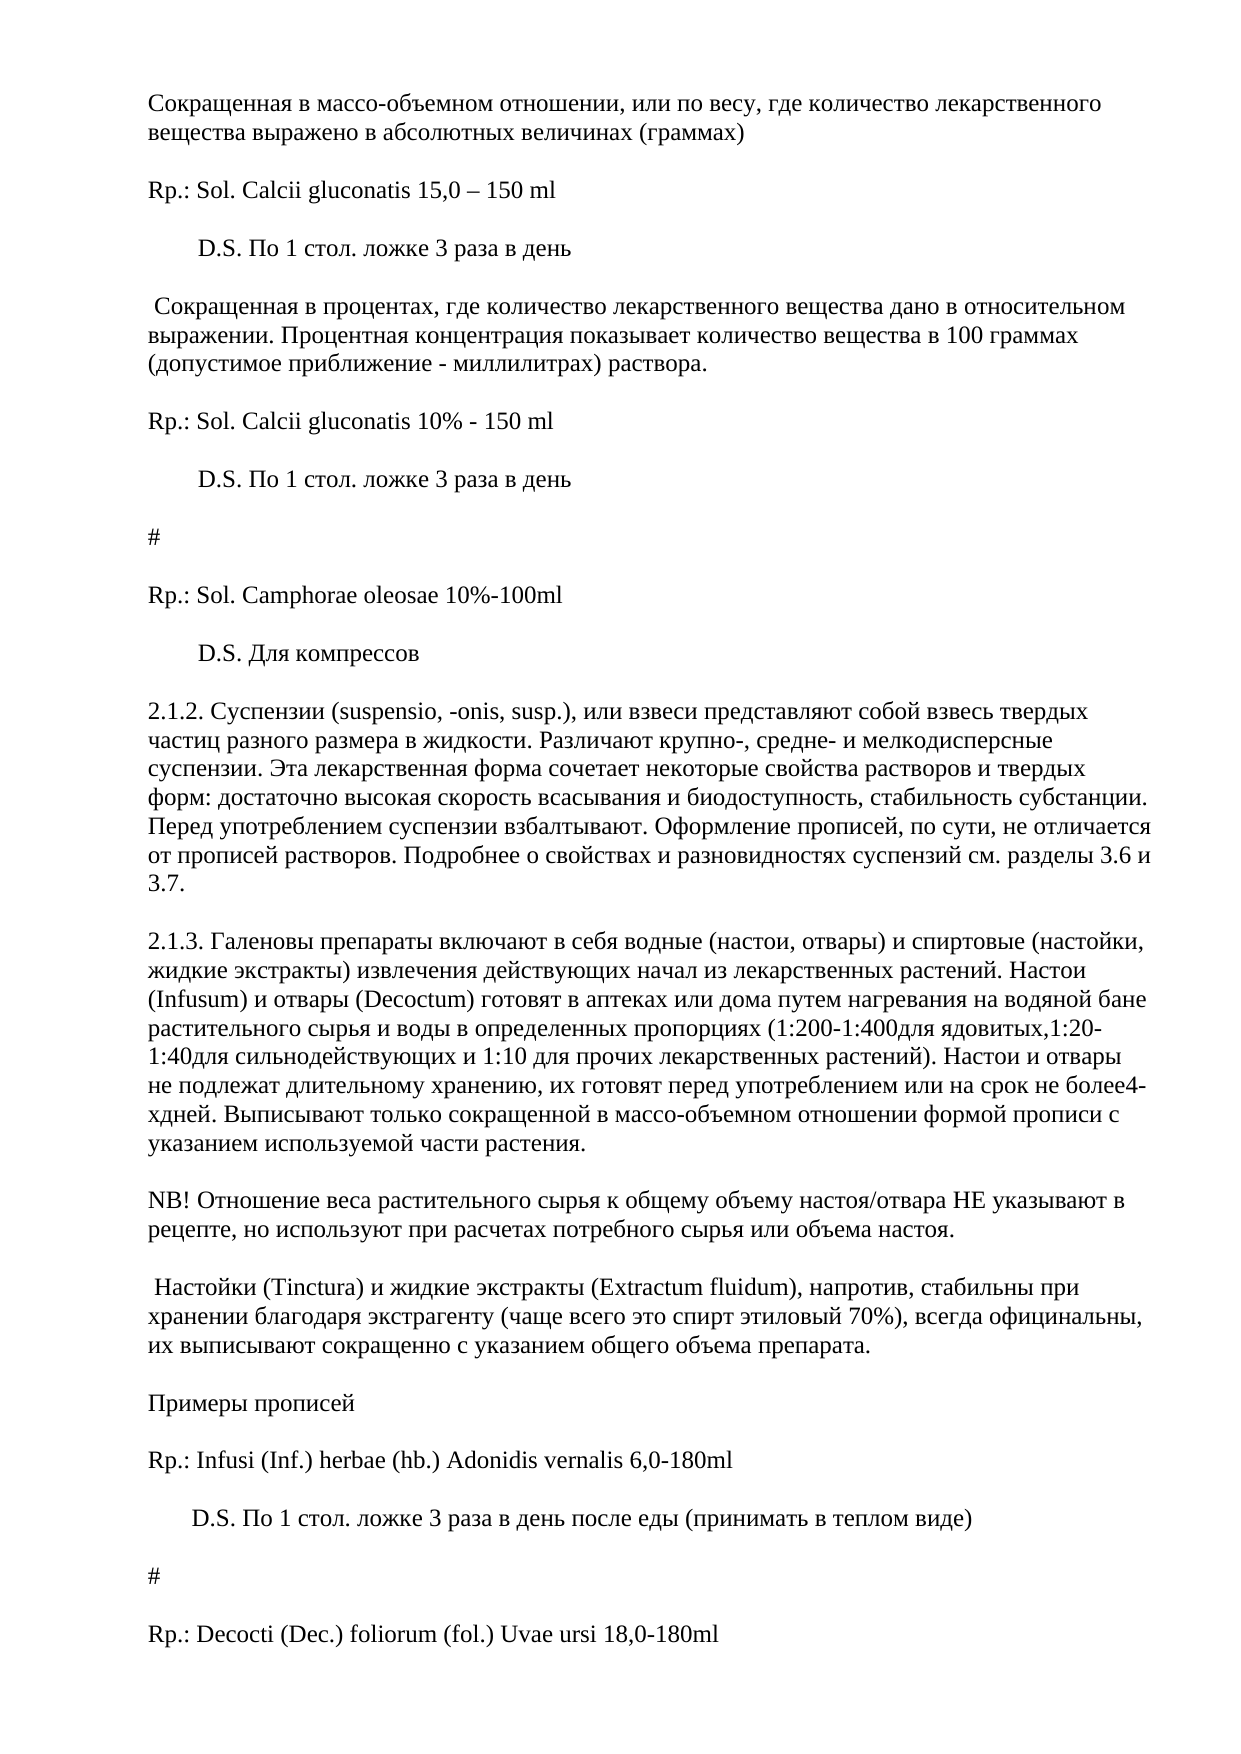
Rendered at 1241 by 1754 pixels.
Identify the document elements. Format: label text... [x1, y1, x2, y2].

text D.S. По 1 стол. ложке 3 раза в день после еды (принимать в теплом виде) [148, 1503, 1152, 1532]
text 2.1.3. Галеновы препараты включают в себя водные (настои, отвары) и спиртовые (настойки, жидкие экстракты) извлечения действующих начал из лекарственных растений. Настои (Infusum) и отвары (Decoctum) готовят в аптеках или дома путем нагревания на водяной бане растительного сырья и воды в определенных пропорциях (1:200-1:400для ядовитых,1:20-1:40для сильнодействующих и 1:10 для прочих лекарственных растений). Настои и отвары не подлежат длительному хранению, их готовят перед употреблением или на срок не более4-хдней. Выписывают только сокращенной в массо-объемном отношении формой прописи с указанием используемой части растения. [148, 926, 1152, 1156]
text Сокращенная в массо-объемном отношении, или по весу, где количество лекарственного вещества выражено в абсолютных величинах (граммах) [148, 88, 1152, 146]
text Rp.: Sol. Calcii gluconatis 15,0 – 150 ml [148, 175, 1152, 204]
text Rp.: Decocti (Dec.) foliorum (fol.) Uvae ursi 18,0-180ml [148, 1619, 1152, 1648]
text D.S. Для компрессов [148, 638, 1152, 667]
text Rp.: Sol. Camphorae oleosae 10%-100ml [148, 580, 1152, 609]
text Настойки (Tinctura) и жидкие экстракты (Extractum fluidum), напротив, стабильны при хранении благодаря экстрагенту (чаще всего это спирт этиловый 70%), всегда официнальны, их выписывают сокращенно с указанием общего объема препарата. [148, 1272, 1152, 1358]
text Rp.: Infusi (Inf.) herbae (hb.) Adonidis vernalis 6,0-180ml [148, 1446, 1152, 1474]
text # [148, 1561, 1152, 1590]
text Rp.: Sol. Calcii gluconatis 10% - 150 ml [148, 406, 1152, 435]
text # [148, 522, 1152, 551]
text Сокращенная в процентах, где количество лекарственного вещества дано в относительном выражении. Процентная концентрация показывает количество вещества в 100 граммах (допустимое приближение - миллилитрах) раствора. [148, 291, 1152, 377]
text 2.1.2. Суспензии (suspensio, -onis, susp.), или взвеси представляют собой взвесь твердых частиц разного размера в жидкости. Различают крупно-, средне- и мелкодисперсные суспензии. Эта лекарственная форма сочетает некоторые свойства растворов и твердых форм: достаточно высокая скорость всасывания и биодоступность, стабильность субстанции. Перед употреблением суспензии взбалтывают. Оформление прописей, по сути, не отличается от прописей растворов. Подробнее о свойствах и разновидностях суспензий см. разделы 3.6 и 3.7. [148, 696, 1152, 897]
text D.S. По 1 стол. ложке 3 раза в день [148, 233, 1152, 262]
text NB! Отношение веса растительного сырья к общему объему настоя/отвара НЕ указывают в рецепте, но используют при расчетах потребного сырья или объема настоя. [148, 1186, 1152, 1243]
text D.S. По 1 стол. ложке 3 раза в день [148, 464, 1152, 493]
text Примеры прописей [148, 1388, 1152, 1416]
